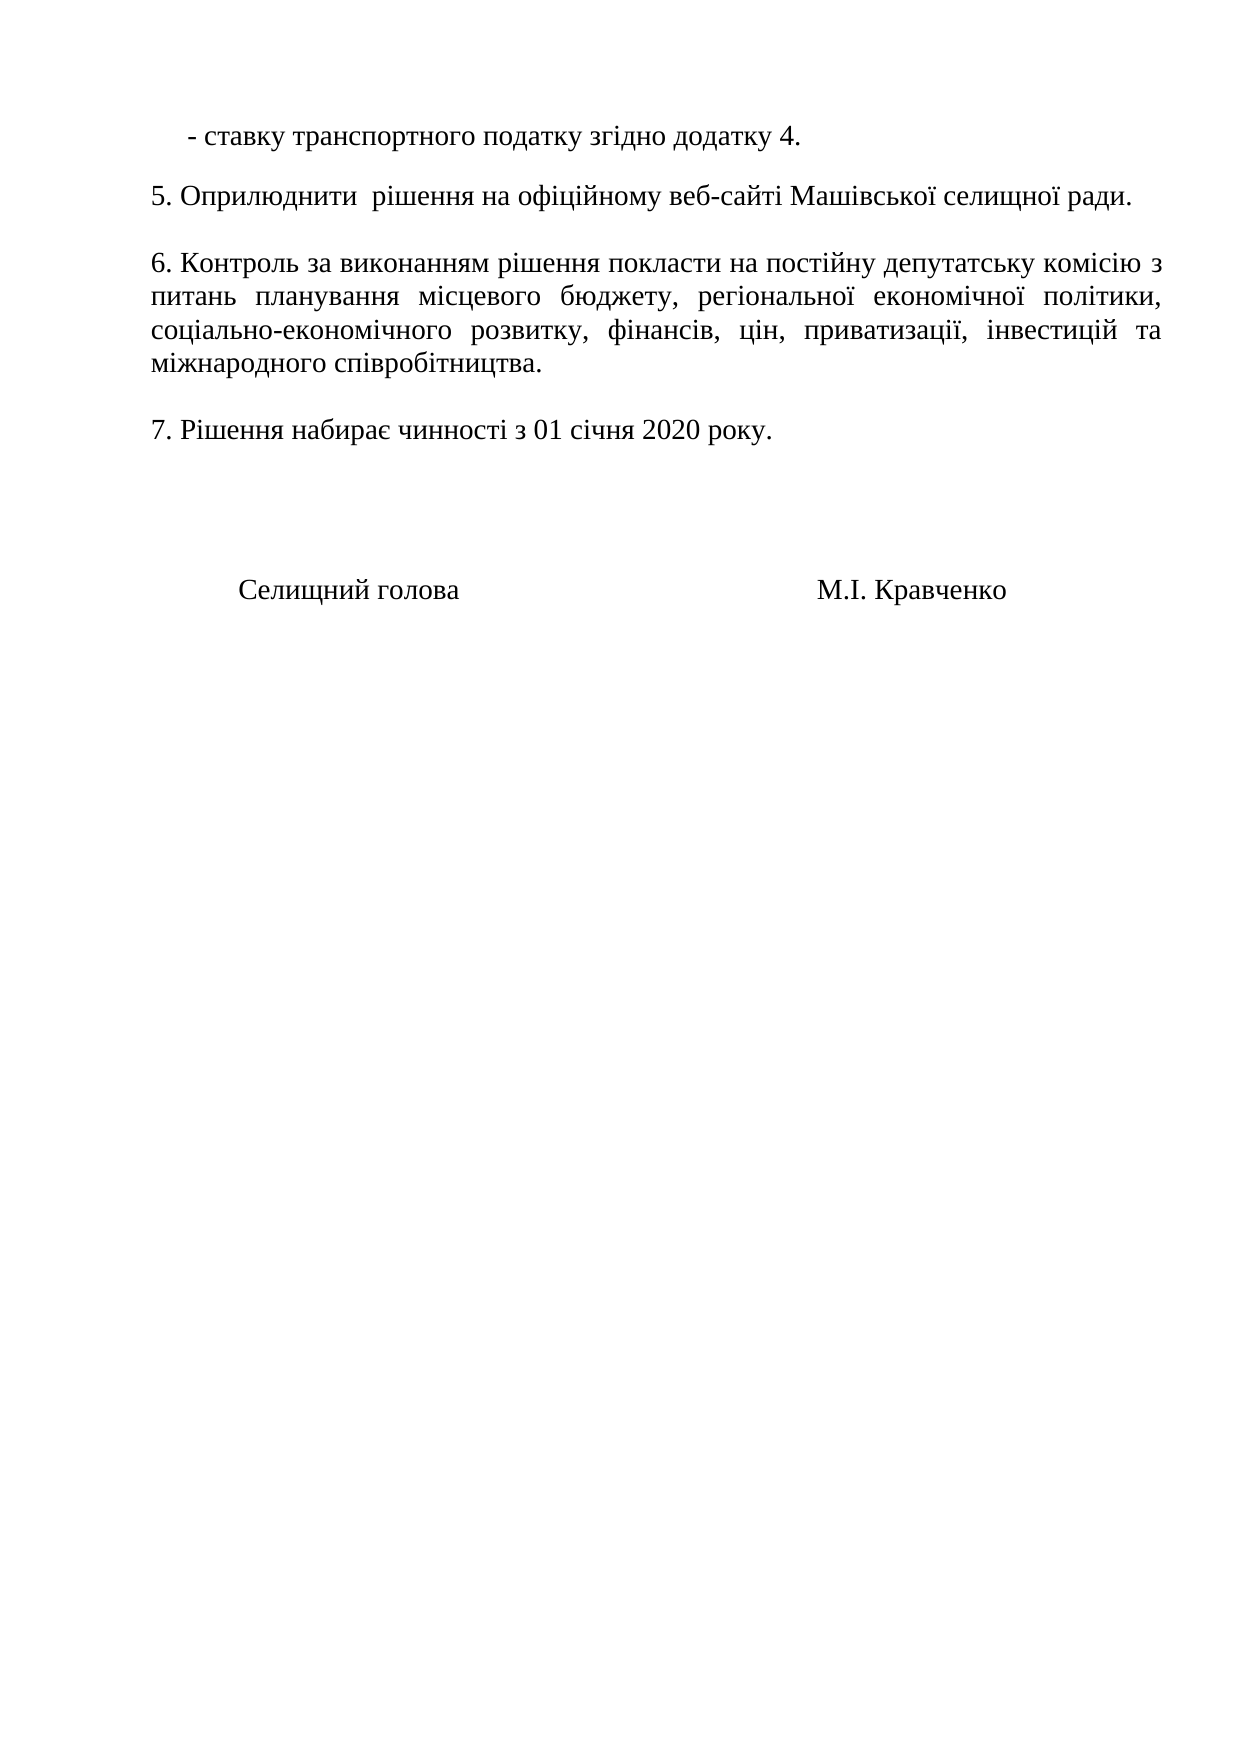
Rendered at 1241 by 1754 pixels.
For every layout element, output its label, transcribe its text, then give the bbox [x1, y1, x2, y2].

list - ставку транспортного податку згідно додатку 4. [151, 118, 1162, 152]
text 5. Оприлюднити рішення на офіційному веб-сайті Машівської селищної ради. [151, 178, 1162, 211]
text 7. Рішення набирає чинності з 01 січня 2020 року. [151, 412, 1162, 446]
text 6. Контроль за виконанням рішення покласти на постійну депутатську комісію з питань планування місцевого бюджету, регіональної економічної політики, соціально-економічного розвитку, фінансів, цін, приватизації, інвестицій та міжнародного співробітництва. [151, 245, 1162, 379]
text Селищний голова М.І. Кравченко [151, 572, 1162, 606]
